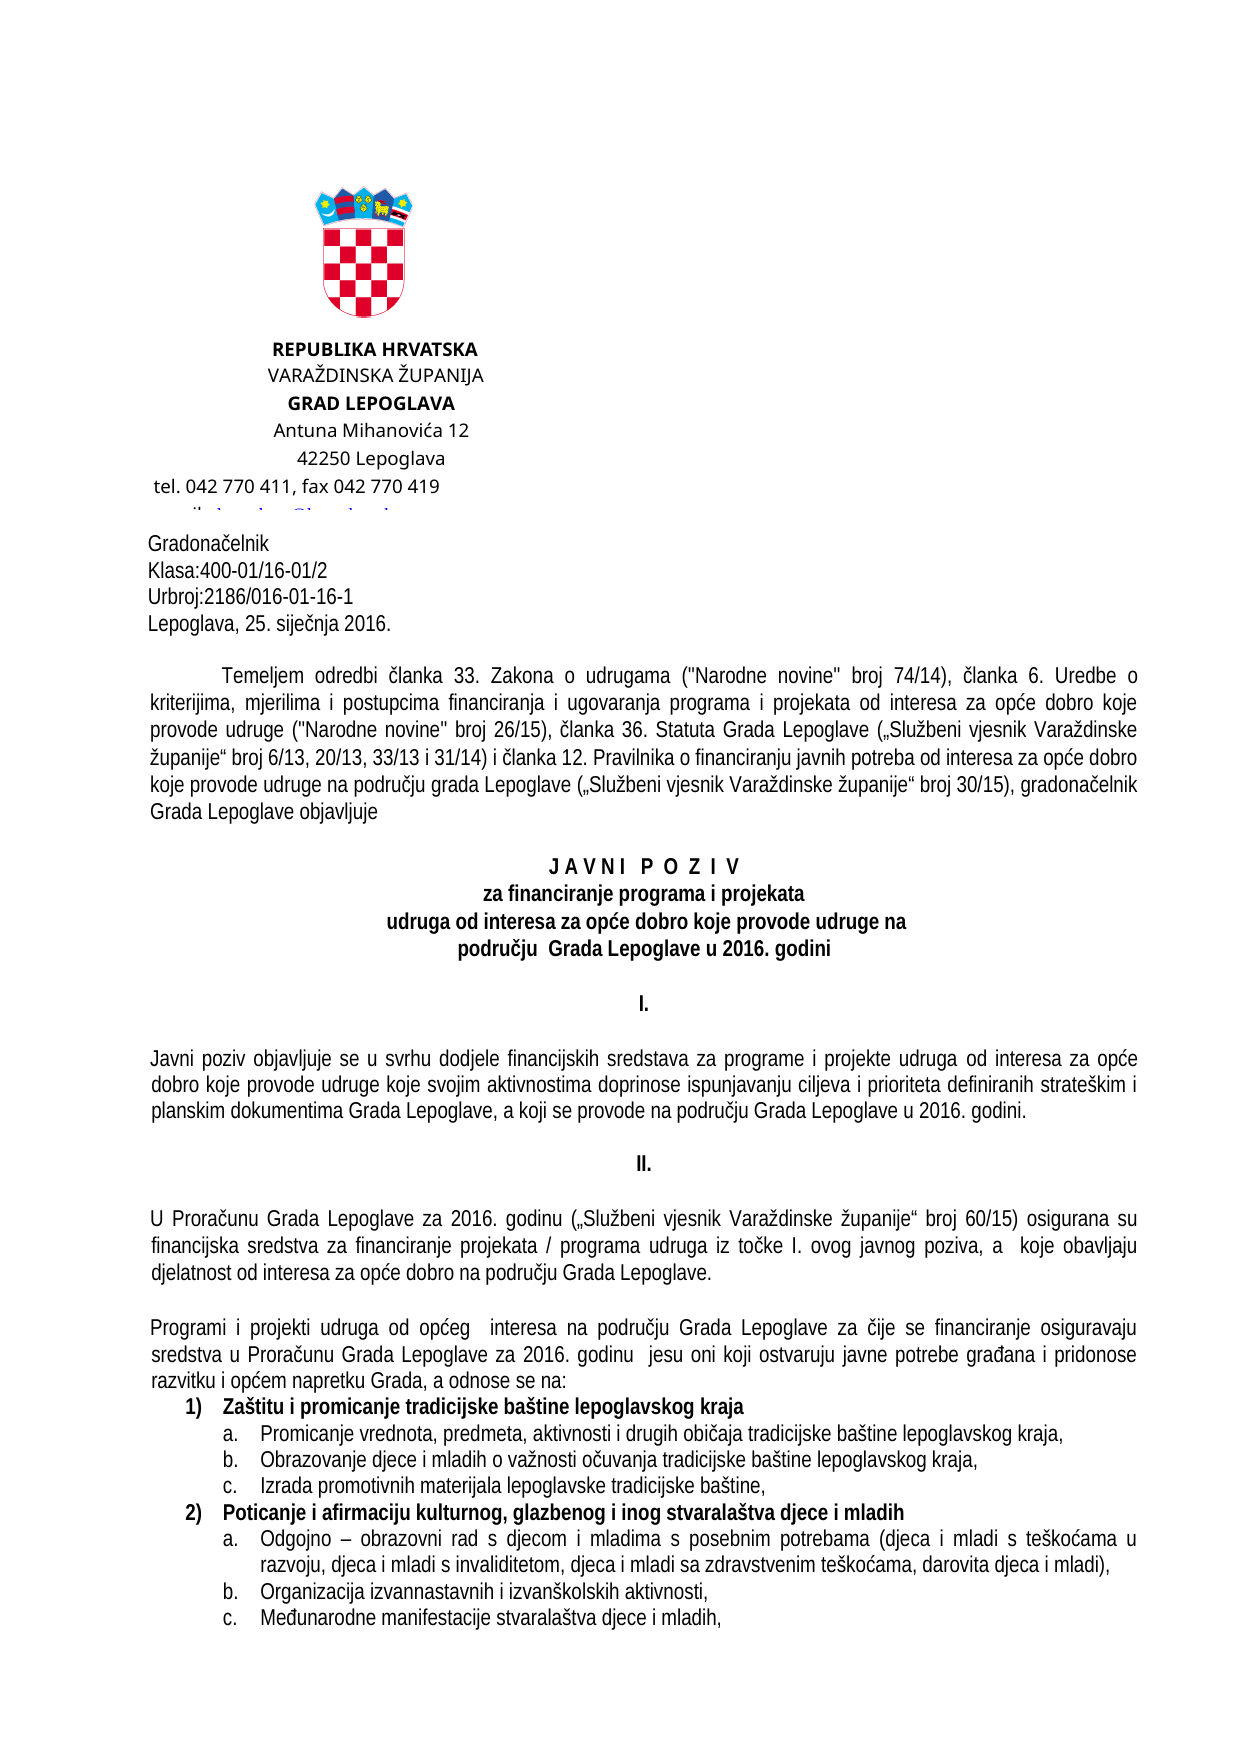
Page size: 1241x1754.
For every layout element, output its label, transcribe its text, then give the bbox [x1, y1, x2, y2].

list Međunarodne manifestacije stvaralaštva djece i mladih, [223, 1604, 1138, 1631]
text Programi i projekti udruga od općeg interesa na području Grada Lepoglave za čije se financiranje osiguravaju sredstva u Proračunu Grada Lepoglave za 2016. godinu jesu oni koji ostvaruju javne potrebe građana i pridonose razvitku i općem napretku Grada, a odnose se na: [150, 1314, 1138, 1393]
text Gradonačelnik [148, 530, 1138, 557]
picture [314, 186, 413, 318]
text za financiranje programa i projekata [360, 880, 927, 907]
text Lepoglava, 25. siječnja 2016. [148, 609, 1138, 636]
text Temeljem odredbi članka 33. Zakona o udrugama (''Narodne novine'' broj 74/14), članka 6. Uredbe o kriterijima, mjerilima i postupcima financiranja i ugovaranja programa i projekata od interesa za opće dobro koje provode udruge (''Narodne novine'' broj 26/15), članka 36. Statuta Grada Lepoglave („Službeni vjesnik Varaždinske županije“ broj 6/13, 20/13, 33/13 i 31/14) i članka 12. Pravilnika o financiranju javnih potreba od interesa za opće dobro koje provode udruge na području grada Lepoglave („Službeni vjesnik Varaždinske županije“ broj 30/15), gradonačelnik Grada Lepoglave objavljuje [150, 662, 1138, 824]
list Izrada promotivnih materijala lepoglavske tradicijske baštine, [223, 1472, 1138, 1499]
list Obrazovanje djece i mladih o važnosti očuvanja tradicijske baštine lepoglavskog kraja, [223, 1446, 1138, 1472]
list Odgojno – obrazovni rad s djecom i mladima s posebnim potrebama (djeca i mladi s teškoćama u razvoju, djeca i mladi s invaliditetom, djeca i mladi sa zdravstvenim teškoćama, darovita djeca i mladi), [223, 1525, 1138, 1578]
text I. [360, 990, 927, 1016]
list Poticanje i afirmaciju kulturnog, glazbenog i inog stvaralaštva djece i mladih [185, 1499, 1138, 1525]
text Klasa:400-01/16-01/2 [148, 557, 1138, 583]
text Urbroj:2186/016-01-16-1 [148, 583, 1138, 609]
list Organizacija izvannastavnih i izvanškolskih aktivnosti, [223, 1578, 1138, 1604]
text U Proračunu Grada Lepoglave za 2016. godinu („Službeni vjesnik Varaždinske županije“ broj 60/15) osigurana su financijska sredstva za financiranje projekata / programa udruga iz točke I. ovog javnog poziva, a koje obavljaju djelatnost od interesa za opće dobro na području Grada Lepoglave. [150, 1204, 1138, 1285]
list Promicanje vrednota, predmeta, aktivnosti i drugih običaja tradicijske baštine lepoglavskog kraja, [223, 1420, 1138, 1446]
text Javni poziv objavljuje se u svrhu dodjele financijskih sredstava za programe i projekte udruga od interesa za opće dobro koje provode udruge koje svojim aktivnostima doprinose ispunjavanju ciljeva i prioriteta definiranih strateškim i planskim dokumentima Grada Lepoglave, a koji se provode na području Grada Lepoglave u 2016. godini. [150, 1044, 1138, 1123]
text II. [360, 1150, 927, 1176]
text J A V N I P O Z I V [360, 853, 927, 879]
list Zaštitu i promicanje tradicijske baštine lepoglavskog kraja [185, 1393, 1138, 1420]
text udruga od interesa za opće dobro koje provode udruge na području Grada Lepoglave u 2016. godini [360, 908, 927, 961]
